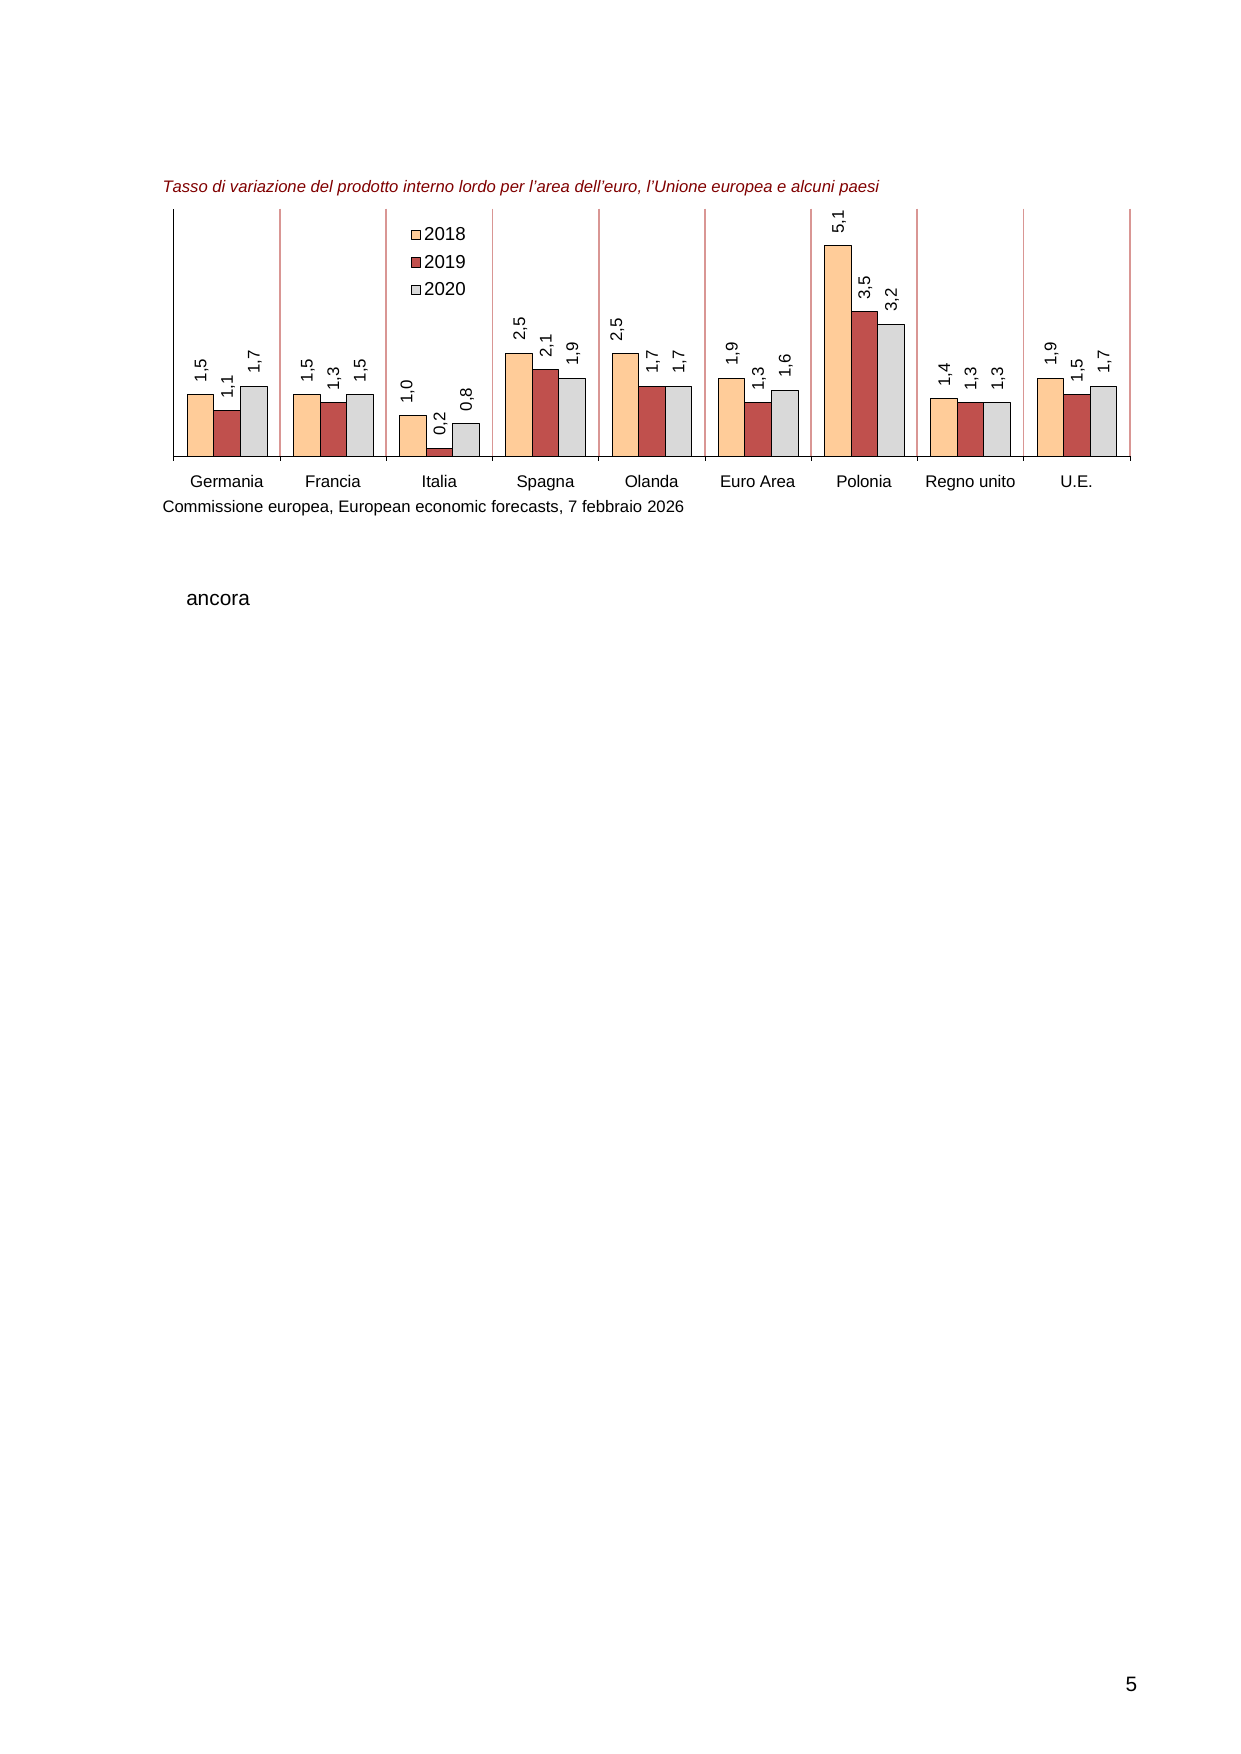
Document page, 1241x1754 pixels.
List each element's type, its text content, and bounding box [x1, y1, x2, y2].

table_cell Commissione europea, European economic forecasts, 7 febbraio 2019 [162, 491, 1137, 516]
table_cell [162, 196, 1137, 491]
table_header Tasso di variazione del prodotto interno lordo per l’area dell’euro, l’Unione europea e alcuni paesi [162, 177, 1137, 196]
text ancora [162, 584, 1137, 609]
